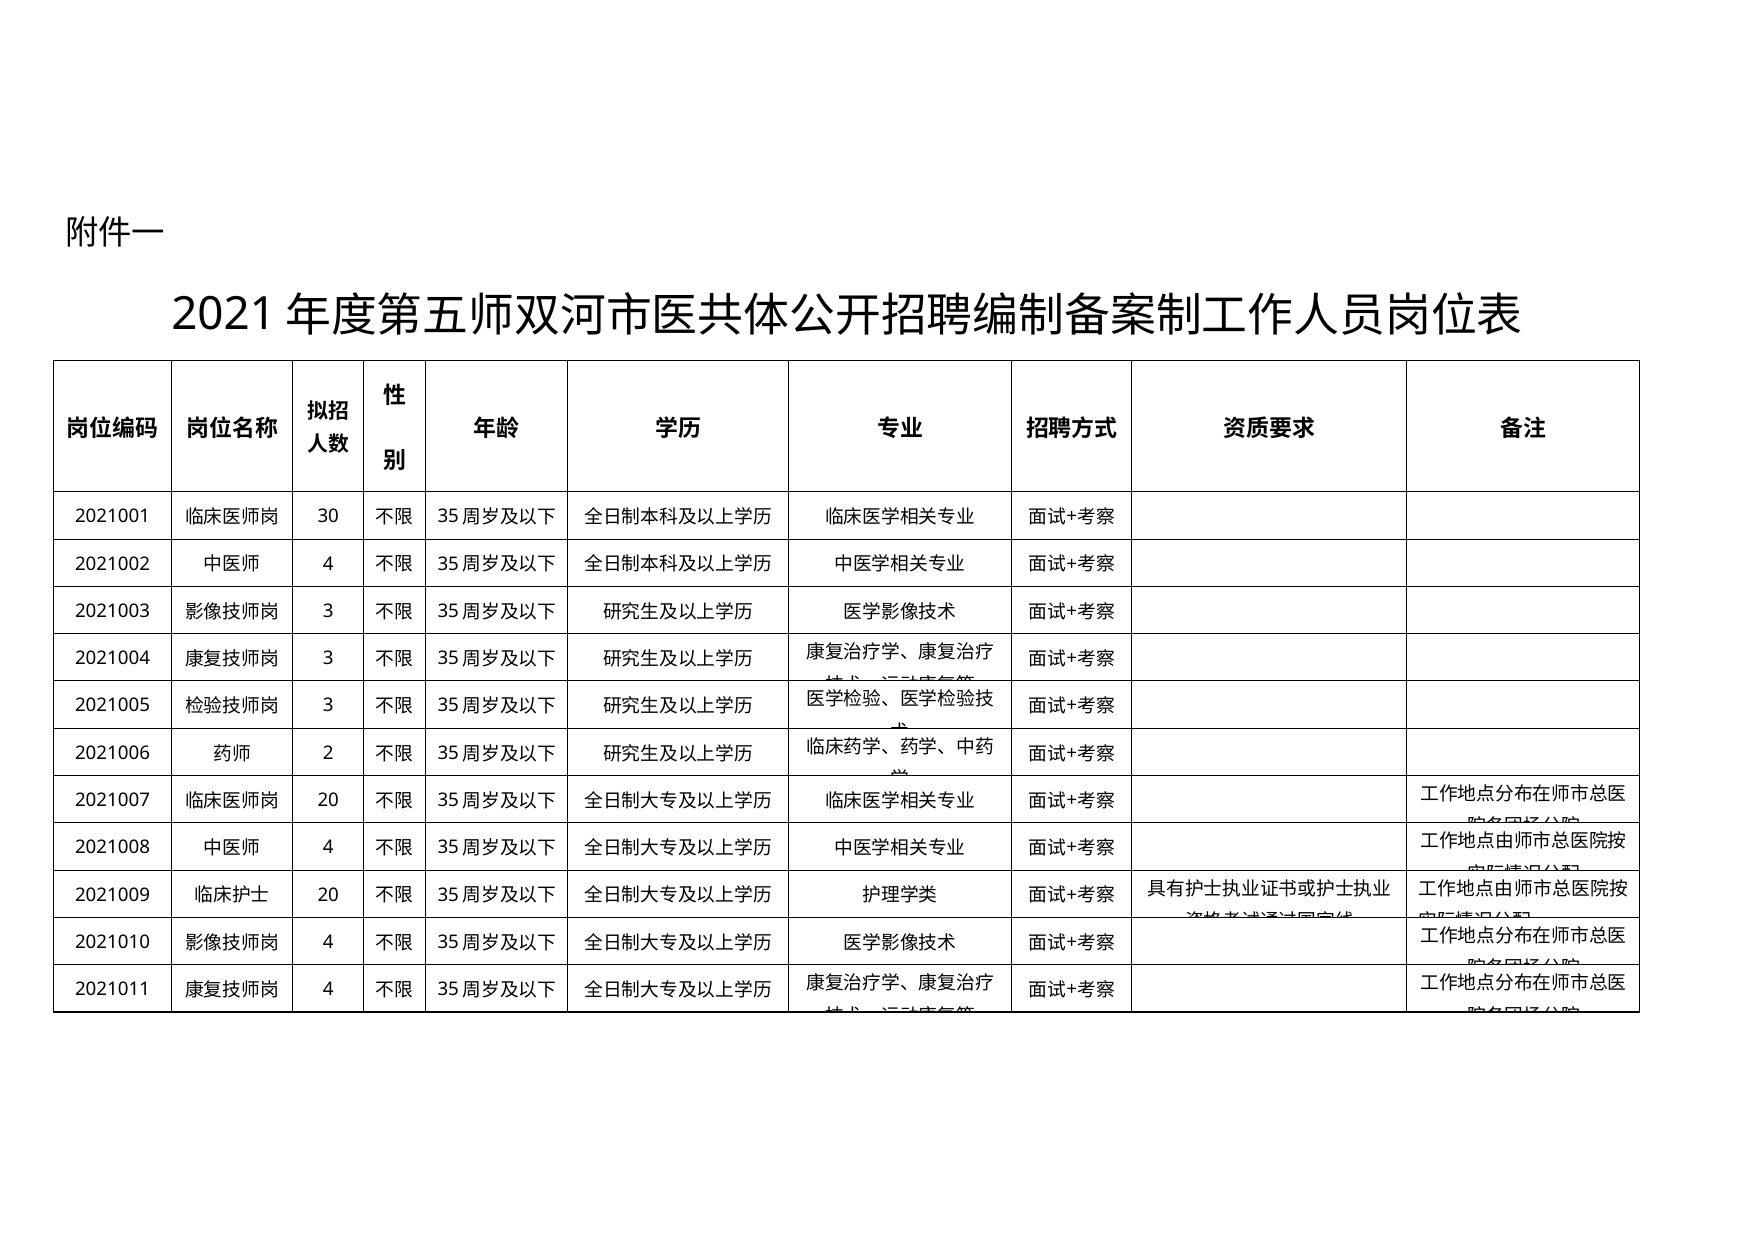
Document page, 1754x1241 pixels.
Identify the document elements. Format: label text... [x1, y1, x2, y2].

table_cell 不限 [364, 587, 425, 633]
table_cell 中医学相关专业 [789, 823, 1011, 869]
table_cell 全日制大专及以上学历 [568, 871, 788, 917]
table_cell 全日制大专及以上学历 [568, 918, 788, 964]
table_cell 年龄 [426, 361, 567, 491]
table_cell 研究生及以上学历 [568, 587, 788, 633]
table_cell 工作地点分布在师市总医院各团场分院 [1407, 776, 1639, 822]
table_cell 35周岁及以下 [426, 587, 567, 633]
table_cell 全日制本科及以上学历 [568, 540, 788, 586]
table_cell 工作地点分布在师市总医院各团场分院 [1407, 918, 1639, 964]
table_cell [1407, 540, 1639, 586]
table_cell 面试+考察 [1012, 540, 1131, 586]
table_cell 面试+考察 [1012, 729, 1131, 775]
table_cell 2021002 [54, 540, 171, 586]
table_cell 不限 [364, 823, 425, 869]
table_cell [1407, 729, 1639, 775]
table_cell 医学检验、医学检验技术 [789, 681, 1011, 728]
table_cell 临床护士 [172, 871, 292, 917]
table_cell 康复技师岗 [172, 634, 292, 680]
table_cell 中医师 [172, 823, 292, 869]
table_cell 不限 [364, 492, 425, 538]
table_cell [1407, 681, 1639, 728]
table_cell 招聘方式 [1012, 361, 1131, 491]
table_cell 不限 [364, 681, 425, 728]
table_cell 性别 [364, 361, 425, 491]
table_cell 岗位编码 [54, 361, 171, 491]
table_cell 面试+考察 [1012, 634, 1131, 680]
table_cell 工作地点分布在师市总医院各团场分院 [1407, 965, 1639, 1011]
table_cell 35周岁及以下 [426, 681, 567, 728]
table_cell 35周岁及以下 [426, 871, 567, 917]
table_cell 全日制大专及以上学历 [568, 965, 788, 1011]
table_cell 具有护士执业证书或护士执业资格考试通过国家线 [1132, 871, 1406, 917]
table_cell [1132, 918, 1406, 964]
table_cell 35周岁及以下 [426, 965, 567, 1011]
table_cell 20 [293, 776, 363, 822]
table_cell 不限 [364, 634, 425, 680]
table_cell [1132, 587, 1406, 633]
table_cell 2021011 [54, 965, 171, 1011]
table_cell [1132, 776, 1406, 822]
table_cell 2021006 [54, 729, 171, 775]
table_cell 面试+考察 [1012, 587, 1131, 633]
table_cell 2021007 [54, 776, 171, 822]
table_cell 不限 [364, 776, 425, 822]
table_cell 医学影像技术 [789, 918, 1011, 964]
table_cell 药师 [172, 729, 292, 775]
table_cell 临床药学、药学、中药学 [789, 729, 1011, 775]
table_cell 2021003 [54, 587, 171, 633]
table_cell 临床医师岗 [172, 776, 292, 822]
table_cell 不限 [364, 729, 425, 775]
table_cell 面试+考察 [1012, 823, 1131, 869]
table_cell 备注 [1407, 361, 1639, 491]
table_cell 35周岁及以下 [426, 540, 567, 586]
table_cell 3 [293, 681, 363, 728]
table_cell 资质要求 [1132, 361, 1406, 491]
table_cell 4 [293, 540, 363, 586]
table_cell [1132, 492, 1406, 538]
table_cell 2021001 [54, 492, 171, 538]
table_cell 4 [293, 918, 363, 964]
table_cell 研究生及以上学历 [568, 729, 788, 775]
table_cell 全日制大专及以上学历 [568, 776, 788, 822]
table_cell [1407, 492, 1639, 538]
table_cell 4 [293, 823, 363, 869]
table_cell 面试+考察 [1012, 492, 1131, 538]
table_cell 35周岁及以下 [426, 823, 567, 869]
table_cell 工作地点由师市总医院按实际情况分配 [1407, 823, 1639, 869]
table_cell 不限 [364, 540, 425, 586]
table_cell 学历 [568, 361, 788, 491]
table_cell 2021009 [54, 871, 171, 917]
table_cell 面试+考察 [1012, 871, 1131, 917]
table_cell 2 [293, 729, 363, 775]
table_cell 岗位名称 [172, 361, 292, 491]
table_cell 研究生及以上学历 [568, 681, 788, 728]
table_cell 面试+考察 [1012, 681, 1131, 728]
table_cell 拟招人数 [293, 361, 363, 491]
table_cell [1132, 681, 1406, 728]
table_cell 不限 [364, 871, 425, 917]
table_cell 中医学相关专业 [789, 540, 1011, 586]
table_cell 检验技师岗 [172, 681, 292, 728]
table_cell 2021010 [54, 918, 171, 964]
table_cell 全日制大专及以上学历 [568, 823, 788, 869]
table_cell 面试+考察 [1012, 965, 1131, 1011]
table_cell [1132, 729, 1406, 775]
table_cell 35周岁及以下 [426, 492, 567, 538]
table_cell 35周岁及以下 [426, 729, 567, 775]
table_cell 临床医学相关专业 [789, 492, 1011, 538]
table_cell 研究生及以上学历 [568, 634, 788, 680]
table_cell [1132, 540, 1406, 586]
table_cell 面试+考察 [1012, 918, 1131, 964]
table_cell 2021005 [54, 681, 171, 728]
table_cell 全日制本科及以上学历 [568, 492, 788, 538]
table_cell 中医师 [172, 540, 292, 586]
table_cell 不限 [364, 918, 425, 964]
table_cell [1132, 823, 1406, 869]
table_cell [1407, 634, 1639, 680]
table_cell 3 [293, 587, 363, 633]
table_cell 35周岁及以下 [426, 776, 567, 822]
table_cell 4 [293, 965, 363, 1011]
table_cell 3 [293, 634, 363, 680]
table_cell [1407, 587, 1639, 633]
table_cell 临床医师岗 [172, 492, 292, 538]
table_cell 30 [293, 492, 363, 538]
table_cell 康复治疗学、康复治疗技术、运动康复等 [789, 965, 1011, 1011]
table_cell 医学影像技术 [789, 587, 1011, 633]
table_cell 工作地点由师市总医院按实际情况分配 [1407, 871, 1639, 917]
table_cell 专业 [789, 361, 1011, 491]
table_cell 影像技师岗 [172, 587, 292, 633]
table_cell 35周岁及以下 [426, 634, 567, 680]
table_cell 20 [293, 871, 363, 917]
table_cell 影像技师岗 [172, 918, 292, 964]
table_cell [1132, 634, 1406, 680]
table_cell 不限 [364, 965, 425, 1011]
table_cell 35周岁及以下 [426, 918, 567, 964]
table_cell 护理学类 [789, 871, 1011, 917]
table_cell 2021004 [54, 634, 171, 680]
table_cell [1132, 965, 1406, 1011]
table_header 附件一 2021年度第五师双河市医共体公开招聘编制备案制工作人员岗位表 [54, 198, 1640, 360]
table_cell 康复治疗学、康复治疗技术、运动康复等 [789, 634, 1011, 680]
table_cell 临床医学相关专业 [789, 776, 1011, 822]
table_cell 2021008 [54, 823, 171, 869]
table_cell 面试+考察 [1012, 776, 1131, 822]
table_cell 康复技师岗 [172, 965, 292, 1011]
